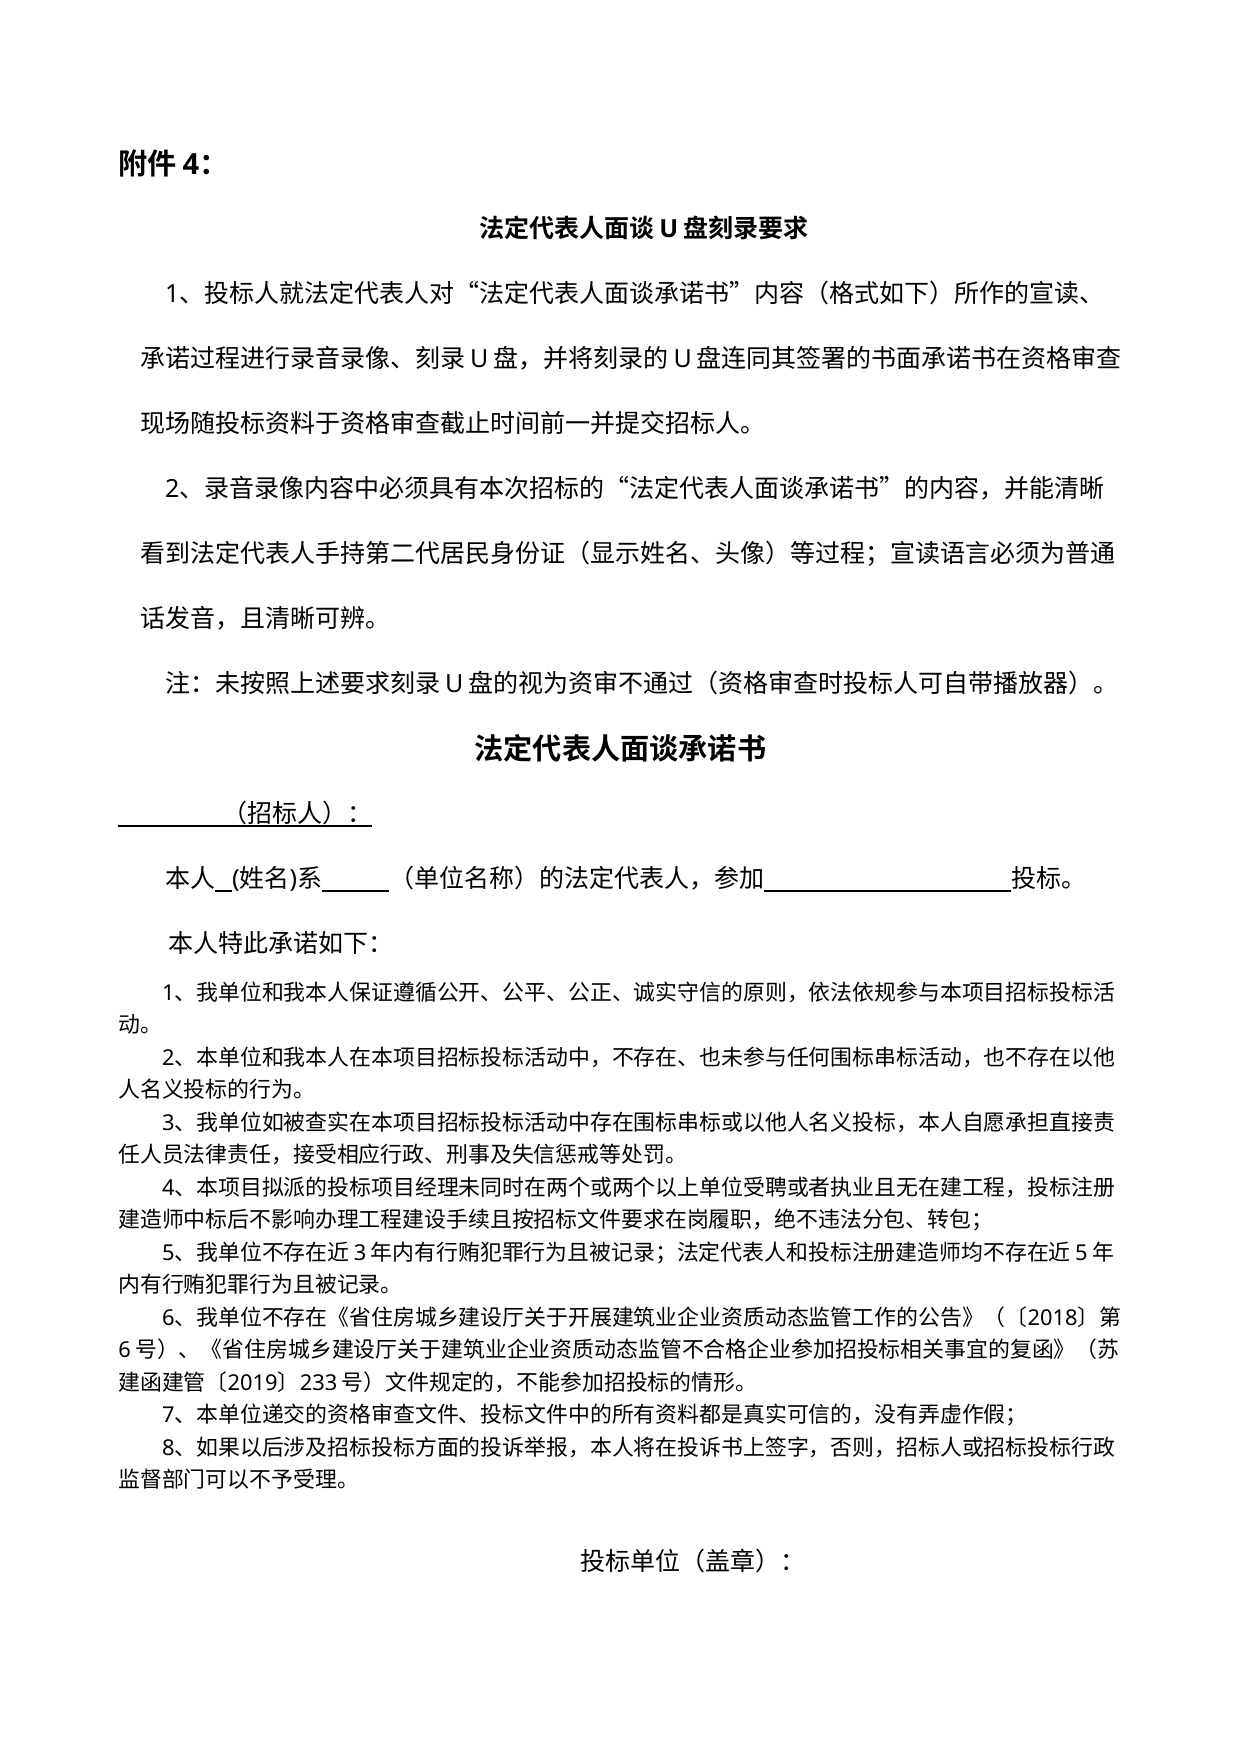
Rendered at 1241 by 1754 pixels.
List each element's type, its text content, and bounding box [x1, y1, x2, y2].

text 附件4： [118, 129, 1076, 194]
text 投标单位（盖章）： [118, 1527, 1122, 1592]
text 2、录音录像内容中必须具有本次招标的“法定代表人面谈承诺书”的内容，并能清晰看到法定代表人手持第二代居民身份证（显示姓名、头像）等过程；宣读语言必须为普通话发音，且清晰可辨。 [140, 454, 1122, 649]
text 7、本单位递交的资格审查文件、投标文件中的所有资料都是真实可信的，没有弄虚作假； [118, 1397, 1122, 1429]
text 注：未按照上述要求刻录U盘的视为资审不通过（资格审查时投标人可自带播放器）。 [140, 649, 1122, 714]
text 2、本单位和我本人在本项目招标投标活动中，不存在、也未参与任何围标串标活动，也不存在以他人名义投标的行为。 [118, 1039, 1122, 1104]
text 6、我单位不存在《省住房城乡建设厅关于开展建筑业企业资质动态监管工作的公告》（〔2018〕第6号）、《省住房城乡建设厅关于建筑业企业资质动态监管不合格企业参加招投标相关事宜的复函》（苏建函建管〔2019〕233号）文件规定的，不能参加招投标的情形。 [118, 1299, 1122, 1397]
text 8、如果以后涉及招标投标方面的投诉举报，本人将在投诉书上签字，否则，招标人或招标投标行政监督部门可以不予受理。 [118, 1429, 1122, 1494]
text 本人 (姓名)系 （单位名称）的法定代表人，参加 投标。 [140, 844, 1122, 909]
text 法定代表人面谈承诺书 [118, 714, 1122, 779]
text 法定代表人面谈U盘刻录要求 [140, 194, 1122, 259]
text 4、本项目拟派的投标项目经理未同时在两个或两个以上单位受聘或者执业且无在建工程，投标注册建造师中标后不影响办理工程建设手续且按招标文件要求在岗履职，绝不违法分包、转包； [118, 1169, 1122, 1234]
text （招标人）： [118, 779, 1122, 844]
text 5、我单位不存在近3年内有行贿犯罪行为且被记录；法定代表人和投标注册建造师均不存在近5年内有行贿犯罪行为且被记录。 [118, 1234, 1122, 1299]
text 3、我单位如被查实在本项目招标投标活动中存在围标串标或以他人名义投标，本人自愿承担直接责任人员法律责任，接受相应行政、刑事及失信惩戒等处罚。 [118, 1104, 1122, 1169]
text 1、我单位和我本人保证遵循公开、公平、公正、诚实守信的原则，依法依规参与本项目招标投标活动。 [118, 974, 1122, 1039]
text 1、投标人就法定代表人对“法定代表人面谈承诺书”内容（格式如下）所作的宣读、承诺过程进行录音录像、刻录U盘，并将刻录的U盘连同其签署的书面承诺书在资格审查现场随投标资料于资格审查截止时间前一并提交招标人。 [140, 259, 1122, 454]
text 本人特此承诺如下： [118, 909, 1122, 974]
